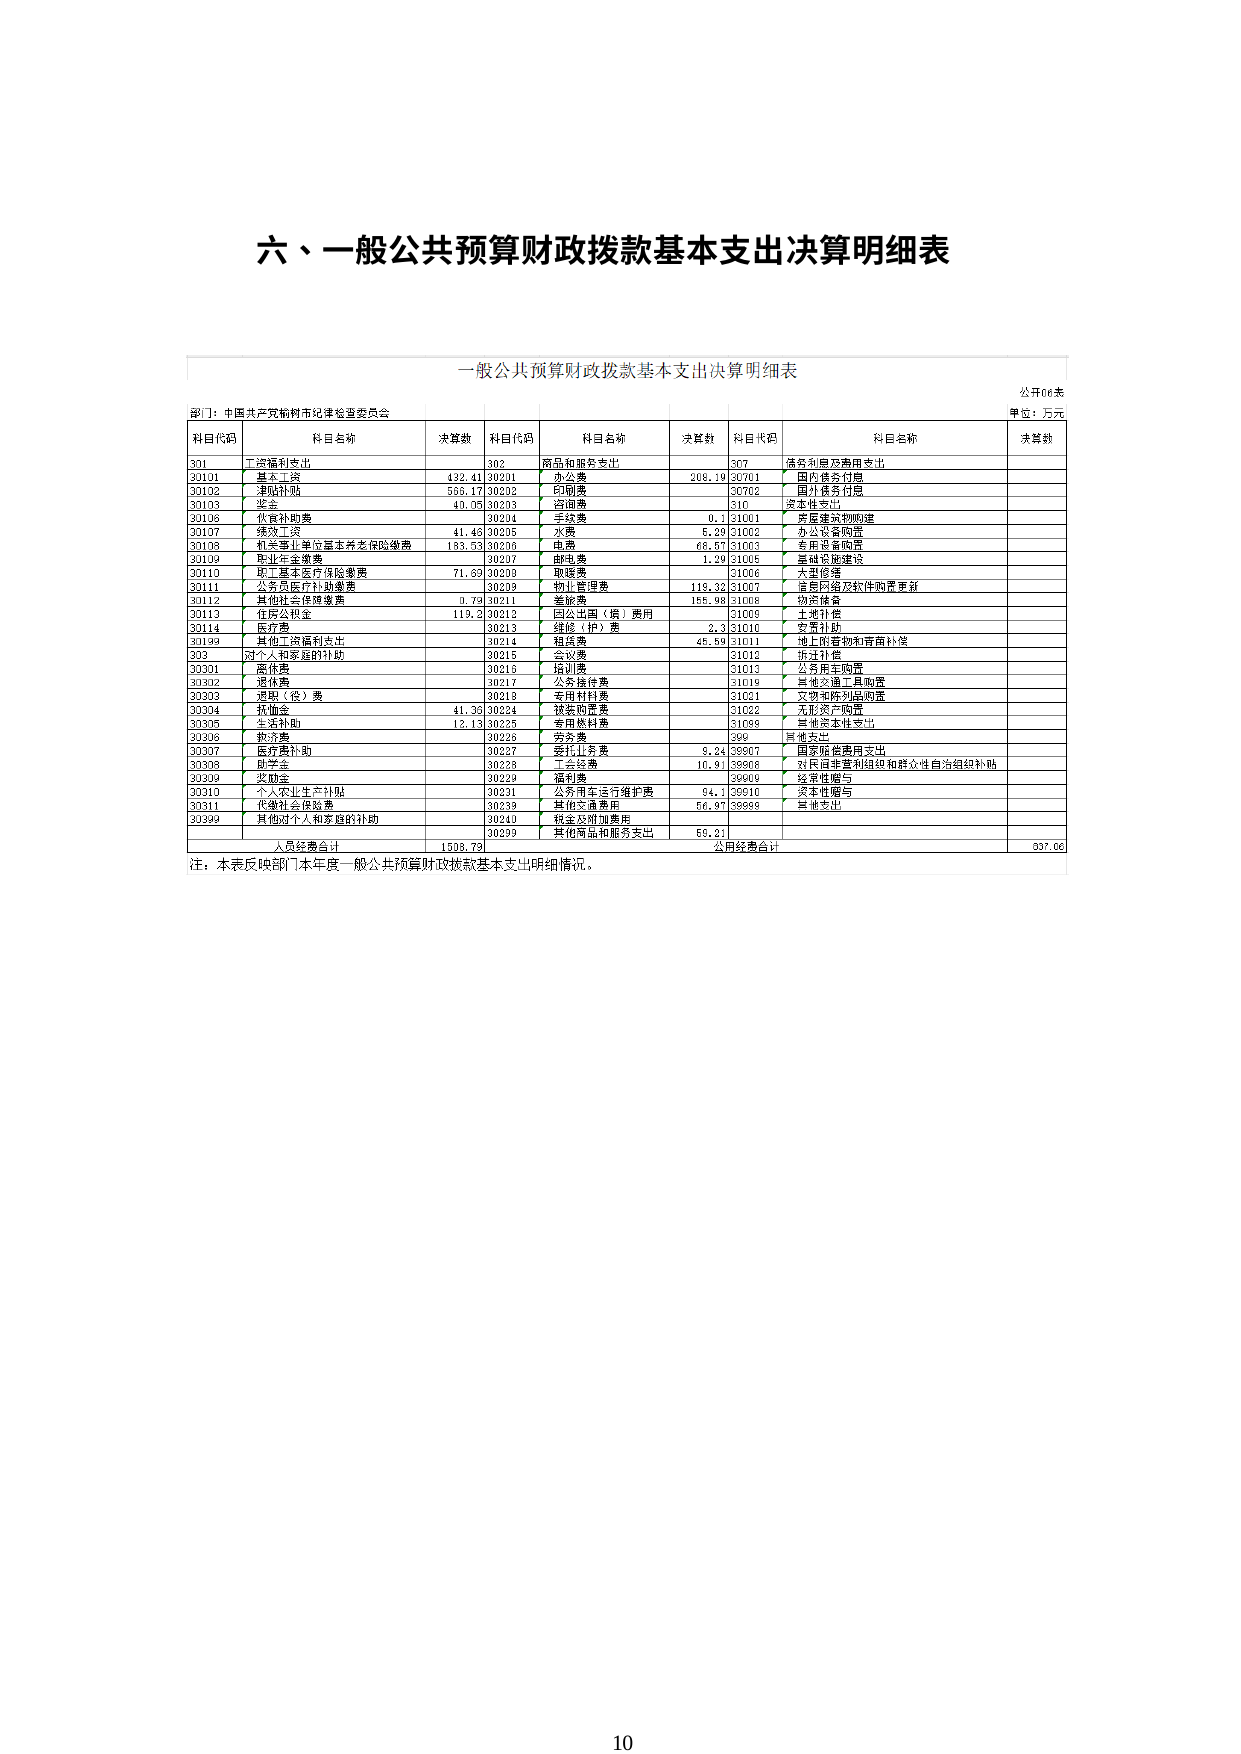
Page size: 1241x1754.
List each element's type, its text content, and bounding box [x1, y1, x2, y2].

text 六、一般公共预算财政拨款基本支出决算明细表 [188, 230, 1069, 271]
picture [186, 355, 1069, 875]
